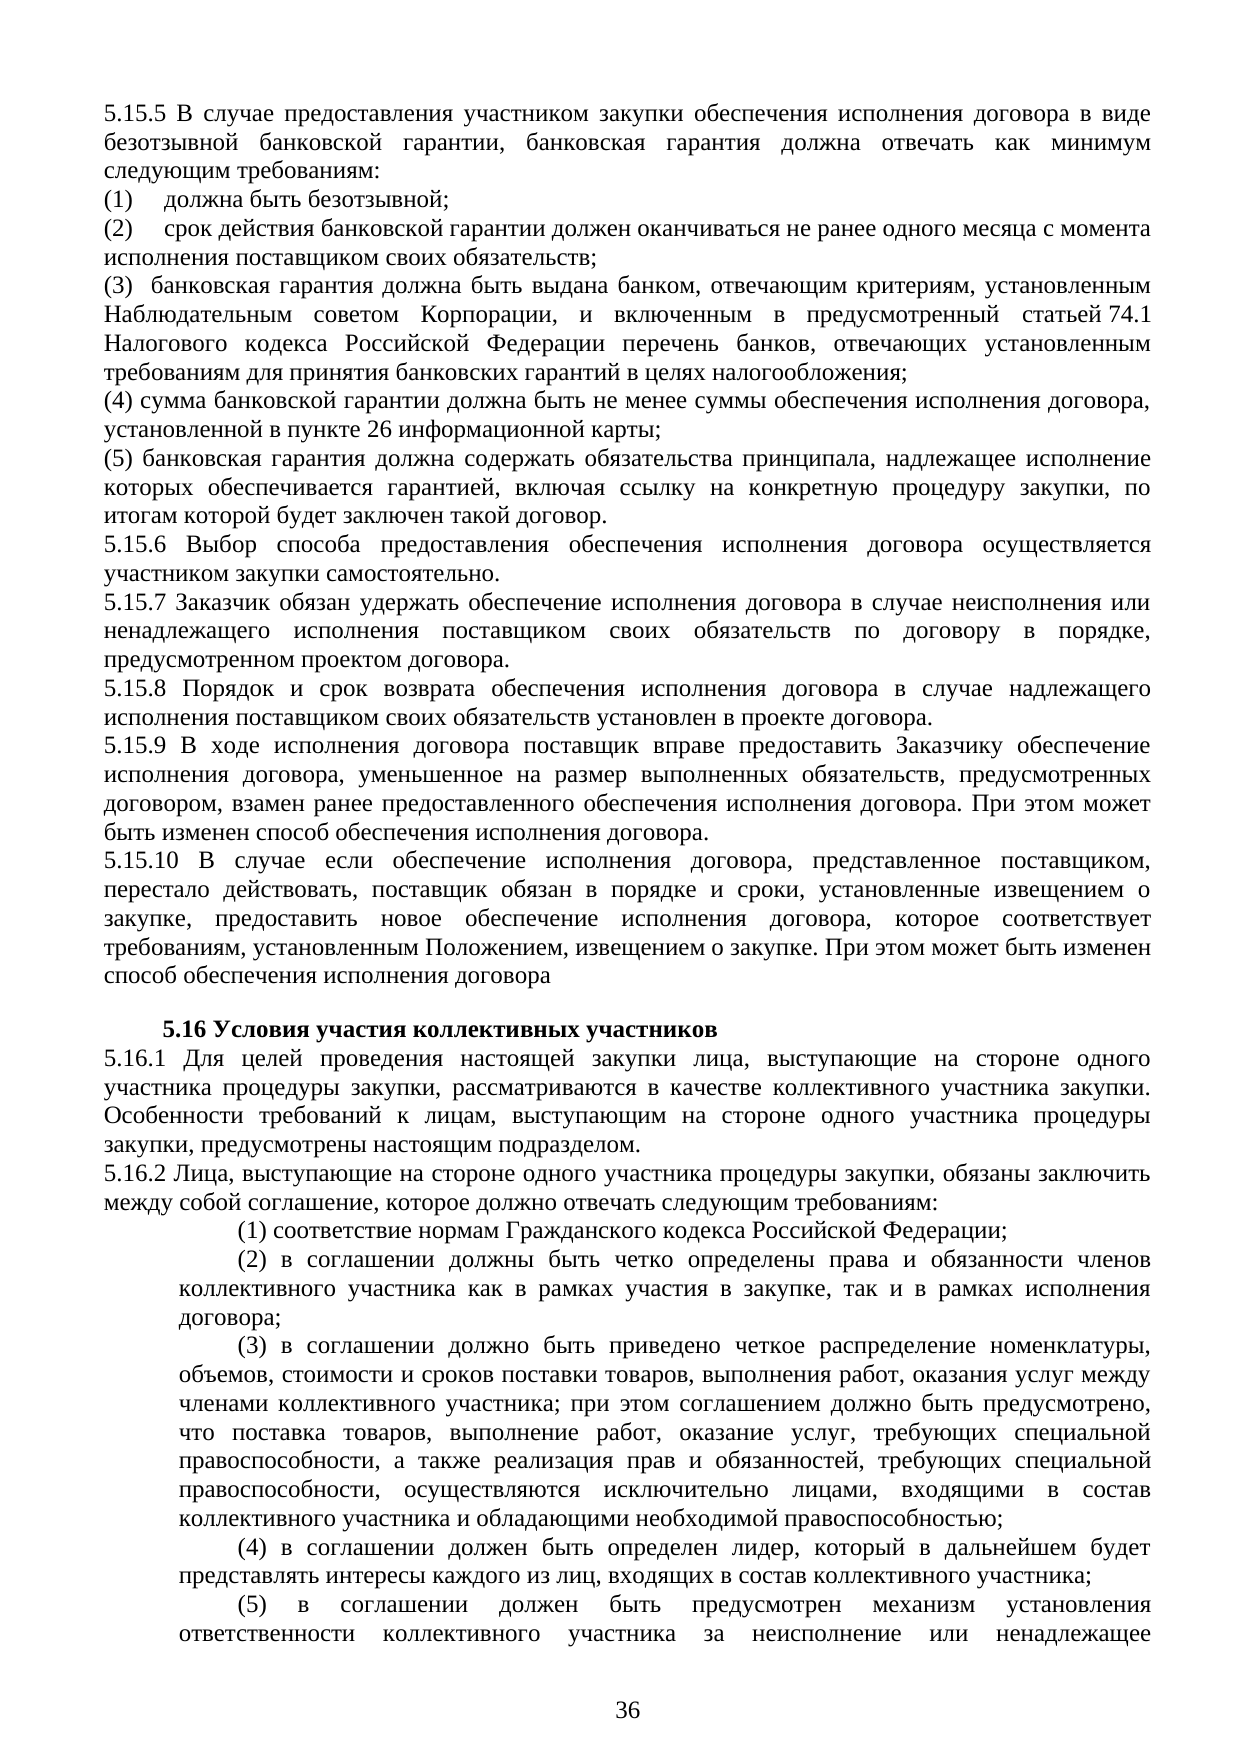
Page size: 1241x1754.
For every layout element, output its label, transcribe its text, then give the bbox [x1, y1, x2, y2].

text 5.16 Условия участия коллективных участников [162, 1014, 1152, 1043]
text (2) срок действия банковской гарантии должен оканчиваться не ранее одного месяца с момента исполнения поставщиком своих обязательств; [103, 213, 1152, 270]
text (2) в соглашении должны быть четко определены права и обязанности членов коллективного участника как в рамках участия в закупке, так и в рамках исполнения договора; [178, 1244, 1152, 1330]
text (1) соответствие нормам Гражданского кодекса Российской Федерации; [178, 1215, 1152, 1244]
text (4) в соглашении должен быть определен лидер, который в дальнейшем будет представлять интересы каждого из лиц, входящих в состав коллективного участника; [178, 1532, 1152, 1589]
text (3) в соглашении должно быть приведено четкое распределение номенклатуры, объемов, стоимости и сроков поставки товаров, выполнения работ, оказания услуг между членами коллективного участника; при этом соглашением должно быть предусмотрено, что поставка товаров, выполнение работ, оказание услуг, требующих специальной правоспособности, а также реализация прав и обязанностей, требующих специальной правоспособности, осуществляются исключительно лицами, входящими в состав коллективного участника и обладающими необходимой правоспособностью; [178, 1330, 1152, 1532]
text 5.16.2 Лица, выступающие на стороне одного участника процедуры закупки, обязаны заключить между собой соглашение, которое должно отвечать следующим требованиям: [103, 1158, 1152, 1215]
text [178, 1589, 1152, 1647]
text 5.15.7 Заказчик обязан удержать обеспечение исполнения договора в случае неисполнения или ненадлежащего исполнения поставщиком своих обязательств по договору в порядке, предусмотренном проектом договора. [103, 587, 1152, 673]
text (5) банковская гарантия должна содержать обязательства принципала, надлежащее исполнение которых обеспечивается гарантией, включая ссылку на конкретную процедуру закупки, по итогам которой будет заключен такой договор. [103, 443, 1152, 529]
text 5.15.9 В ходе исполнения договора поставщик вправе предоставить Заказчику обеспечение исполнения договора, уменьшенное на размер выполненных обязательств, предусмотренных договором, взамен ранее предоставленного обеспечения исполнения договора. При этом может быть изменен способ обеспечения исполнения договора. [103, 730, 1152, 845]
text (3) банковская гарантия должна быть выдана банком, отвечающим критериям, установленным Наблюдательным советом Корпорации, и включенным в предусмотренный статьей 74.1 Налогового кодекса Российской Федерации перечень банков, отвечающих установленным требованиям для принятия банковских гарантий в целях налогообложения; [103, 270, 1152, 385]
text 5.16.1 Для целей проведения настоящей закупки лица, выступающие на стороне одного участника процедуры закупки, рассматриваются в качестве коллективного участника закупки. Особенности требований к лицам, выступающим на стороне одного участника процедуры закупки, предусмотрены настоящим подразделом. [103, 1043, 1152, 1158]
text 5.15.10 В случае если обеспечение исполнения договора, представленное поставщиком, перестало действовать, поставщик обязан в порядке и сроки, установленные извещением о закупке, предоставить новое обеспечение исполнения договора, которое соответствует требованиям, установленным Положением, извещением о закупке. При этом может быть изменен способ обеспечения исполнения договора [103, 845, 1152, 989]
text 5.15.6 Выбор способа предоставления обеспечения исполнения договора осуществляется участником закупки самостоятельно. [103, 529, 1152, 587]
text (1) должна быть безотзывной; [103, 184, 1152, 213]
text (4) сумма банковской гарантии должна быть не менее суммы обеспечения исполнения договора, установленной в пункте 26 информационной карты; [103, 385, 1152, 443]
text 5.15.5 В случае предоставления участником закупки обеспечения исполнения договора в виде безотзывной банковской гарантии, банковская гарантия должна отвечать как минимум следующим требованиям: [103, 98, 1152, 184]
text 5.15.8 Порядок и срок возврата обеспечения исполнения договора в случае надлежащего исполнения поставщиком своих обязательств установлен в проекте договора. [103, 673, 1152, 730]
